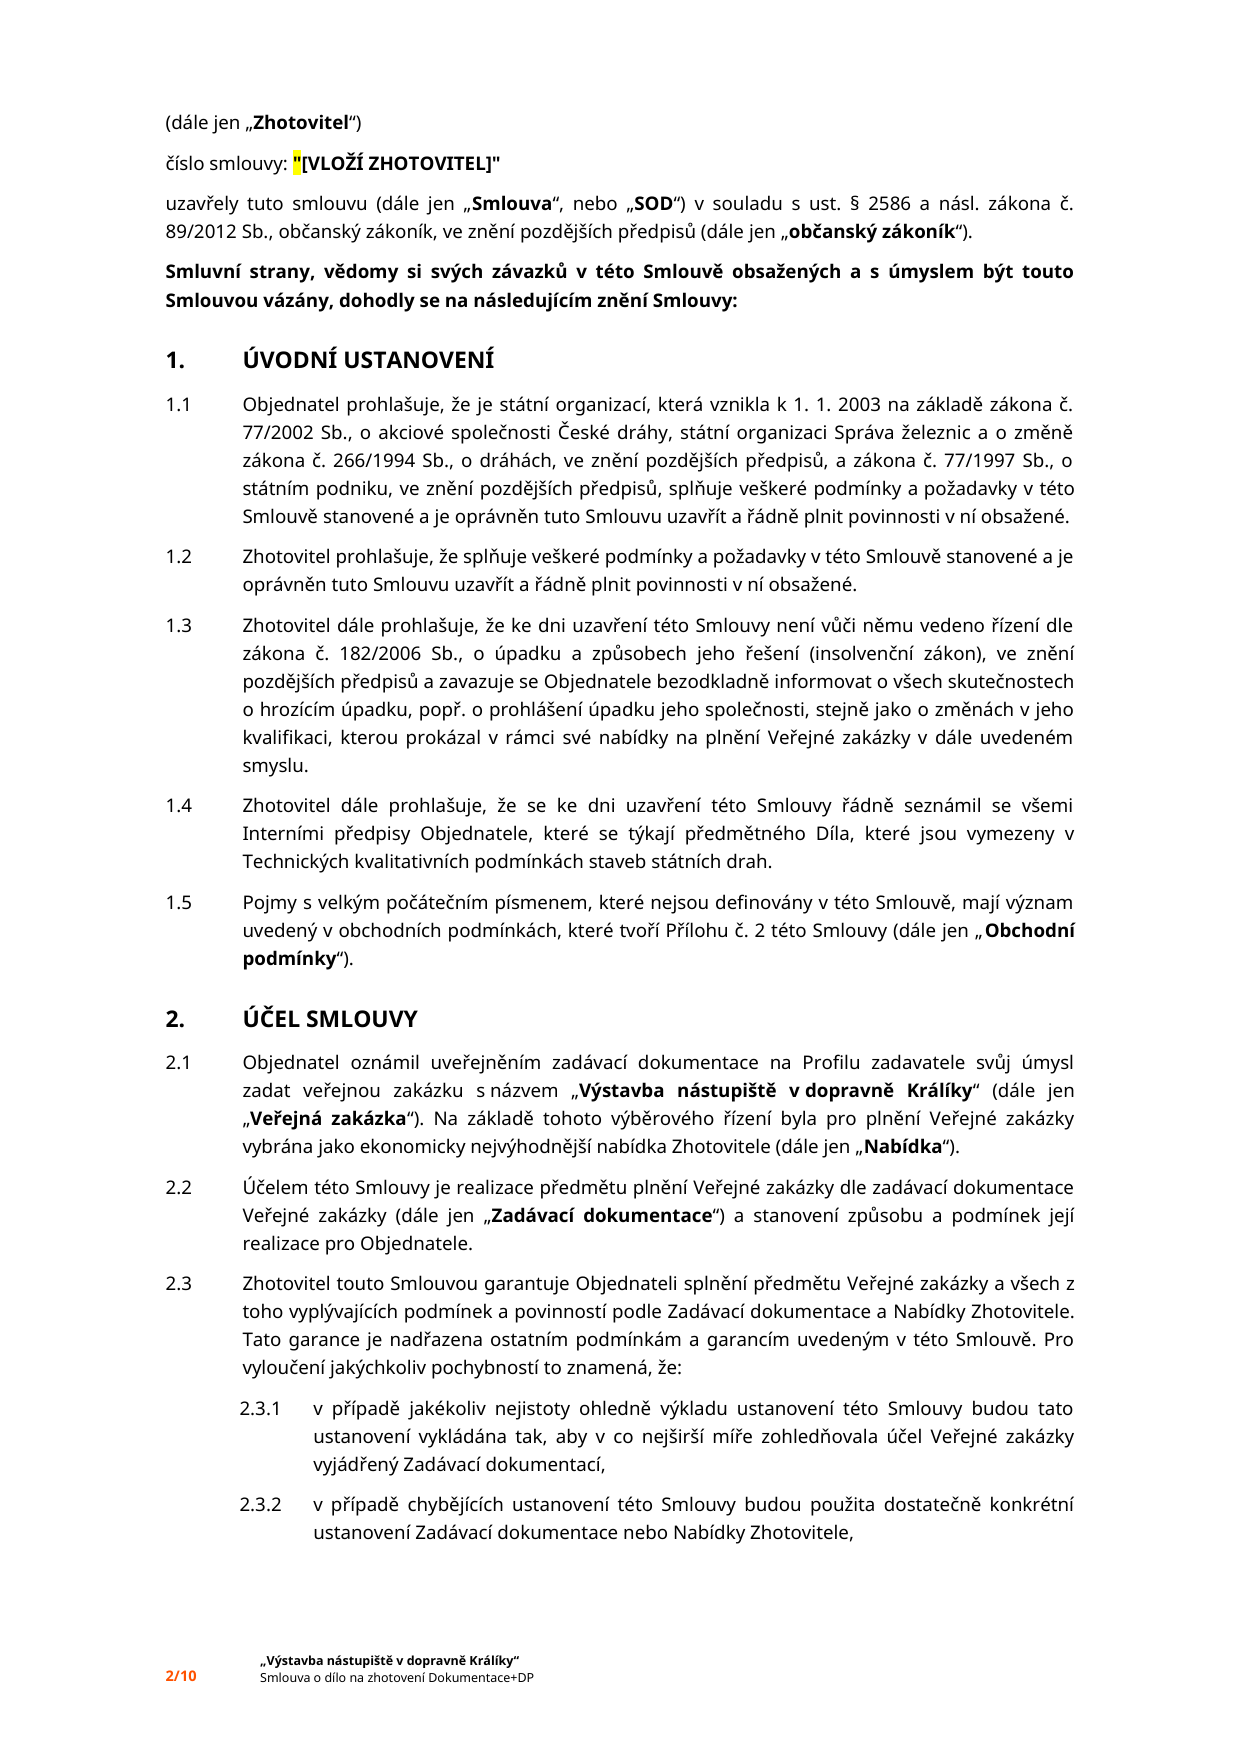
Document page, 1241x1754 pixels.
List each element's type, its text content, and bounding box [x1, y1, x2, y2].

text Smluvní strany, vědomy si svých závazků v této Smlouvě obsažených a s úmyslem být touto Smlouvou vázány, dohodly se na následujícím znění Smlouvy: [165, 259, 1075, 312]
text Zhotovitel prohlašuje, že splňuje veškeré podmínky a požadavky v této Smlouvě stanovené a je oprávněn tuto Smlouvu uzavřít a řádně plnit povinnosti v ní obsažené. [165, 543, 1075, 597]
text Zhotovitel dále prohlašuje, že se ke dni uzavření této Smlouvy řádně seznámil se všemi Interními předpisy Objednatele, které se týkají předmětného Díla, které jsou vymezeny v Technických kvalitativních podmínkách staveb státních drah. [165, 793, 1075, 874]
text Objednatel oznámil uveřejněním zadávací dokumentace na Profilu zadavatele svůj úmysl zadat veřejnou zakázku s názvem „Výstavba nástupiště v dopravně Králíky“ (dále jen „Veřejná zakázka“). Na základě tohoto výběrového řízení byla pro plnění Veřejné zakázky vybrána jako ekonomicky nejvýhodnější nabídka Zhotovitele (dále jen „Nabídka“). [165, 1049, 1075, 1159]
text Pojmy s velkým počátečním písmenem, které nejsou definovány v této Smlouvě, mají význam uvedený v obchodních podmínkách, které tvoří Přílohu č. 2 této Smlouvy (dále jen „Obchodní podmínky“). [165, 889, 1075, 971]
list v případě jakékoliv nejistoty ohledně výkladu ustanovení této Smlouvy budou tato ustanovení vykládána tak, aby v co nejširší míře zohledňovala účel Veřejné zakázky vyjádřený Zadávací dokumentací, [239, 1395, 1075, 1477]
text Zhotovitel dále prohlašuje, že ke dni uzavření této Smlouvy není vůči němu vedeno řízení dle zákona č. 182/2006 Sb., o úpadku a způsobech jeho řešení (insolvenční zákon), ve znění pozdějších předpisů a zavazuje se Objednatele bezodkladně informovat o všech skutečnostech o hrozícím úpadku, popř. o prohlášení úpadku jeho společnosti, stejně jako o změnách v jeho kvalifikaci, kterou prokázal v rámci své nabídky na plnění Veřejné zakázky v dále uvedeném smyslu. [165, 612, 1075, 778]
text Objednatel prohlašuje, že je státní organizací, která vznikla k 1. 1. 2003 na základě zákona č. 77/2002 Sb., o akciové společnosti České dráhy, státní organizaci Správa železnic a o změně zákona č. 266/1994 Sb., o dráhách, ve znění pozdějších předpisů, a zákona č. 77/1997 Sb., o státním podniku, ve znění pozdějších předpisů, splňuje veškeré podmínky a požadavky v této Smlouvě stanovené a je oprávněn tuto Smlouvu uzavřít a řádně plnit povinnosti v ní obsažené. [165, 391, 1075, 528]
list v případě chybějících ustanovení této Smlouvy budou použita dostatečně konkrétní ustanovení Zadávací dokumentace nebo Nabídky Zhotovitele, [239, 1492, 1075, 1545]
text uzavřely tuto smlouvu (dále jen „Smlouva“, nebo „SOD“) v souladu s ust. § 2586 a násl. zákona č. 89/2012 Sb., občanský zákoník, ve znění pozdějších předpisů (dále jen „občanský zákoník“). [165, 190, 1075, 244]
text číslo smlouvy: [165, 150, 293, 175]
text Zhotovitel touto Smlouvou garantuje Objednateli splnění předmětu Veřejné zakázky a všech z toho vyplývajících podmínek a povinností podle Zadávací dokumentace a Nabídky Zhotovitele. Tato garance je nadřazena ostatním podmínkám a garancím uvedeným v této Smlouvě. Pro vyloučení jakýchkoliv pochybností to znamená, že: [165, 1271, 1075, 1380]
text (dále jen „Zhotovitel“) [165, 109, 1075, 135]
text Účelem této Smlouvy je realizace předmětu plnění Veřejné zakázky dle zadávací dokumentace Veřejné zakázky (dále jen „Zadávací dokumentace“) a stanovení způsobu a podmínek její realizace pro Objednatele. [165, 1174, 1075, 1256]
text ÚČEL SMLOUVY [165, 1002, 1075, 1034]
text číslo smlouvy: [301, 150, 1075, 175]
text ÚVODNÍ USTANOVENÍ [165, 344, 1075, 375]
